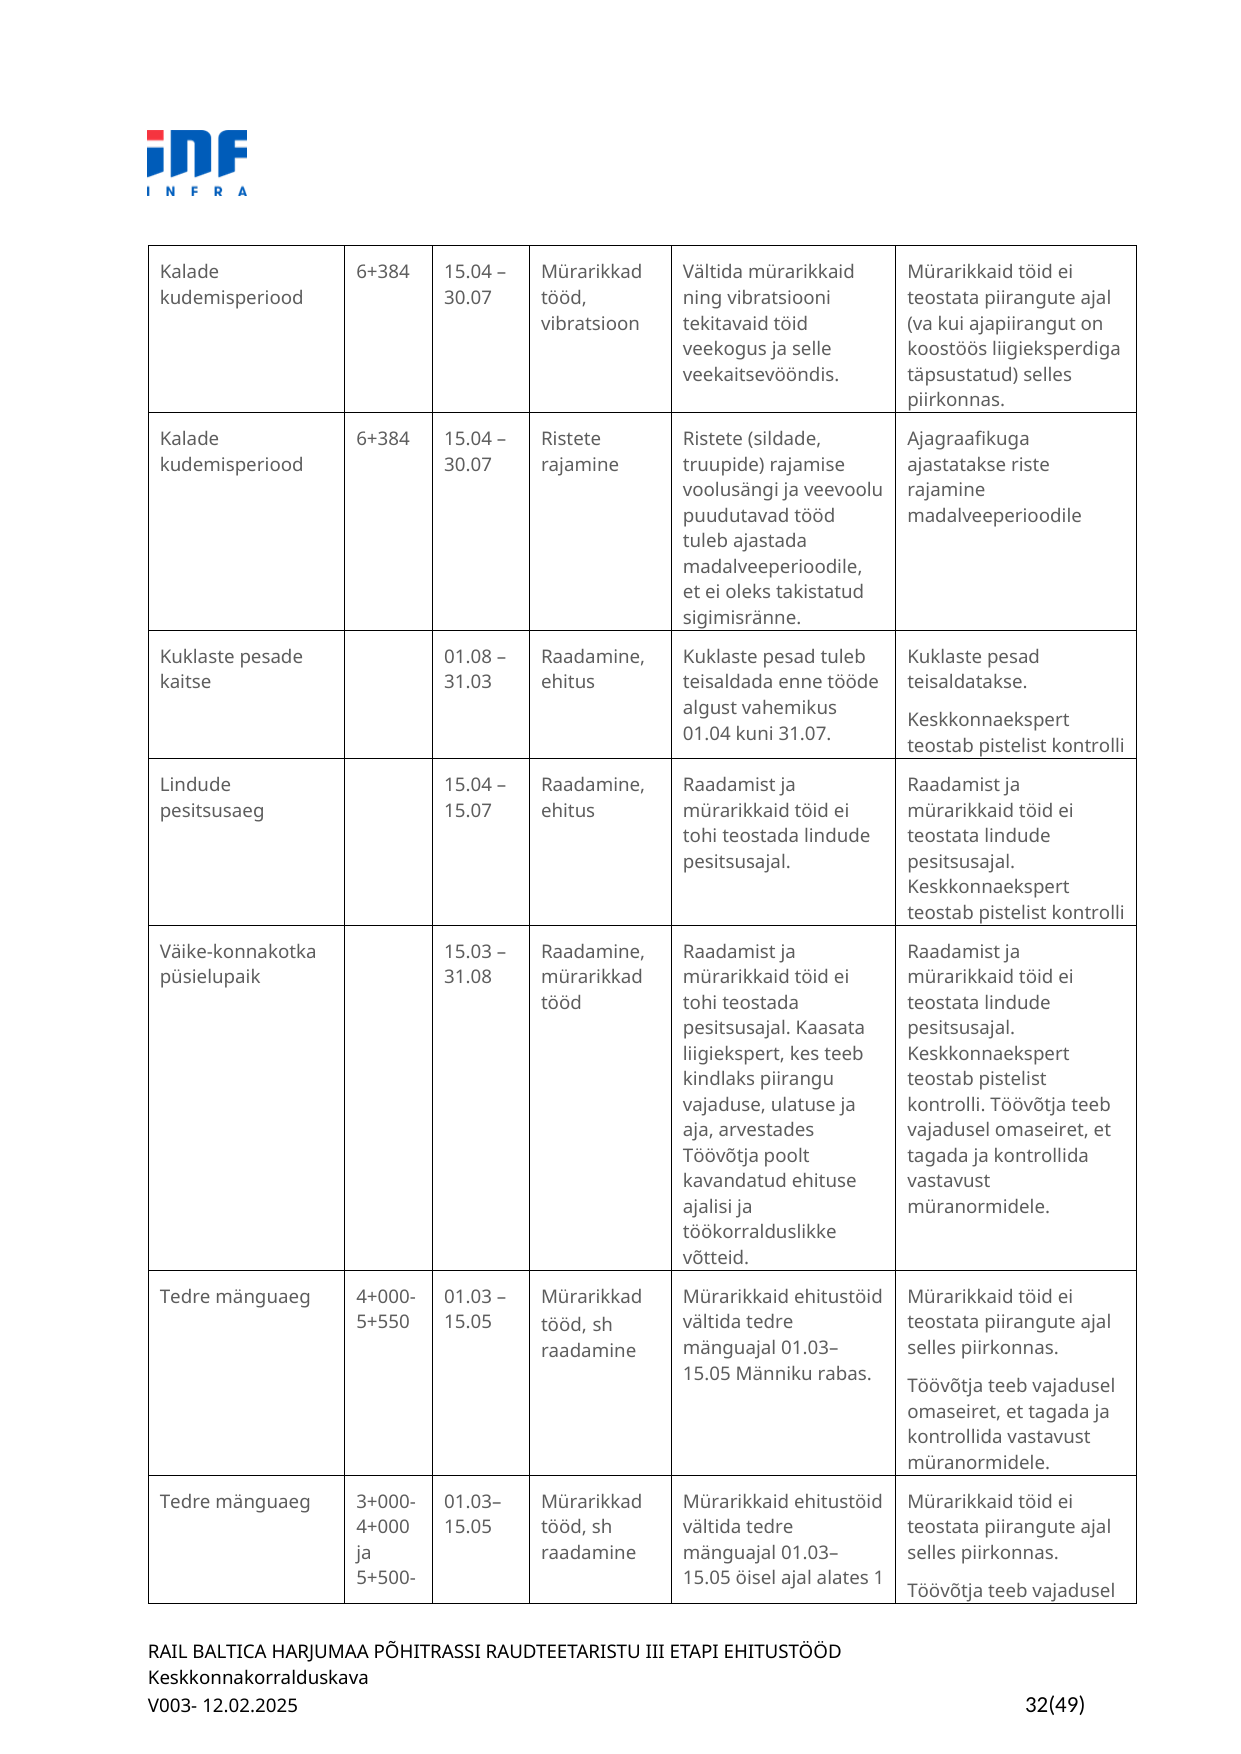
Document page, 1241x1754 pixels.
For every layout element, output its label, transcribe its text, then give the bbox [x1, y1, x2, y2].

table_cell 15.04 – 15.07 [433, 759, 529, 924]
table_cell Vältida mürarikkaid ning vibratsiooni tekitavaid töid veekogus ja selle veekaitsevööndis. [672, 246, 895, 412]
table_cell Tedre mänguaeg [149, 1271, 344, 1474]
table_cell Mürarikkaid töid ei teostata piirangute ajal selles piirkonnas. Töövõtja teeb vajadusel omaseiret, et tagada ja kontrollida vastavust müranormidele. [896, 1271, 1136, 1474]
table_cell Raadamine, ehitus [530, 759, 671, 924]
table_cell 15.03 – 31.08 [433, 926, 529, 1270]
table_cell Väike-konnakotka püsielupaik [149, 926, 344, 1270]
table_cell Raadamist ja mürarikkaid töid ei teostata lindude pesitsusajal. Keskkonnaekspert teostab pistelist kontrolli. Töövõtja teeb vajadusel omaseiret, et tagada ja kontrollida vastavust müranormidele. [896, 926, 1136, 1270]
table_cell Kalade kudemisperiood [149, 246, 344, 412]
table_cell Kalade kudemisperiood [149, 413, 344, 630]
table_cell Raadamine, mürarikkad tööd [530, 926, 671, 1270]
table_cell 6+384 [345, 413, 432, 630]
table_cell 4+000-5+550 [345, 1271, 432, 1474]
table_cell 01.08 – 31.03 [433, 631, 529, 758]
table_cell Ristete rajamine [530, 413, 671, 630]
table_cell Raadamist ja mürarikkaid töid ei tohi teostada lindude pesitsusajal. [672, 759, 895, 924]
table_cell Mürarikkad tööd, sh raadamine [530, 1476, 671, 1603]
table_cell Mürarikkaid töid ei teostata piirangute ajal selles piirkonnas. Töövõtja teeb vajadusel omaseiret, et tagada ja kontrollida vastavust müranormidele. [896, 1476, 1136, 1603]
table_cell [345, 631, 432, 758]
table_cell 15.04 – 30.07 [433, 413, 529, 630]
table_cell 15.04 – 30.07 [433, 246, 529, 412]
table_cell Lindude pesitsusaeg [149, 759, 344, 924]
table_cell Raadamist ja mürarikkaid töid ei tohi teostada pesitsusajal. Kaasata liigiekspert, kes teeb kindlaks piirangu vajaduse, ulatuse ja aja, arvestades Töövõtja poolt kavandatud ehituse ajalisi ja töökorralduslikke võtteid. [672, 926, 895, 1270]
table_cell Mürarikkaid töid ei teostata piirangute ajal (va kui ajapiirangut on koostöös liigieksperdiga täpsustatud) selles piirkonnas. [896, 246, 1136, 412]
table_cell Tedre mänguaeg [149, 1476, 344, 1603]
table_cell Mürarikkad tööd, sh raadamine [530, 1271, 671, 1474]
table_cell 01.03 – 15.05 [433, 1271, 529, 1474]
table_cell Raadamine, ehitus [530, 631, 671, 758]
table_cell Mürarikkaid ehitustöid vältida tedre mänguajal 01.03–15.05 Männiku rabas. [672, 1271, 895, 1474]
table_cell Raadamist ja mürarikkaid töid ei teostata lindude pesitsusajal. Keskkonnaekspert teostab pistelist kontrolli [896, 759, 1136, 924]
table_cell Mürarikkad tööd, vibratsioon [530, 246, 671, 412]
table_cell [345, 759, 432, 924]
picture [147, 130, 247, 196]
table_cell 3+000-4+000 ja 5+500-6+000 [345, 1476, 432, 1603]
table_cell 01.03–15.05 [433, 1476, 529, 1603]
table_cell Kuklaste pesad teisaldatakse. Keskkonnaekspert teostab pistelist kontrolli [896, 631, 1136, 758]
table_cell Ajagraafikuga ajastatakse riste rajamine madalveeperioodile [896, 413, 1136, 630]
table_cell 6+384 [345, 246, 432, 412]
table_cell Kuklaste pesad tuleb teisaldada enne tööde algust vahemikus 01.04 kuni 31.07. [672, 631, 895, 758]
table_cell Kuklaste pesade kaitse [149, 631, 344, 758]
table_cell [345, 926, 432, 1270]
table_cell Ristete (sildade, truupide) rajamise voolusängi ja veevoolu puudutavad tööd tuleb ajastada madalveeperioodile, et ei oleks takistatud sigimisränne. [672, 413, 895, 630]
